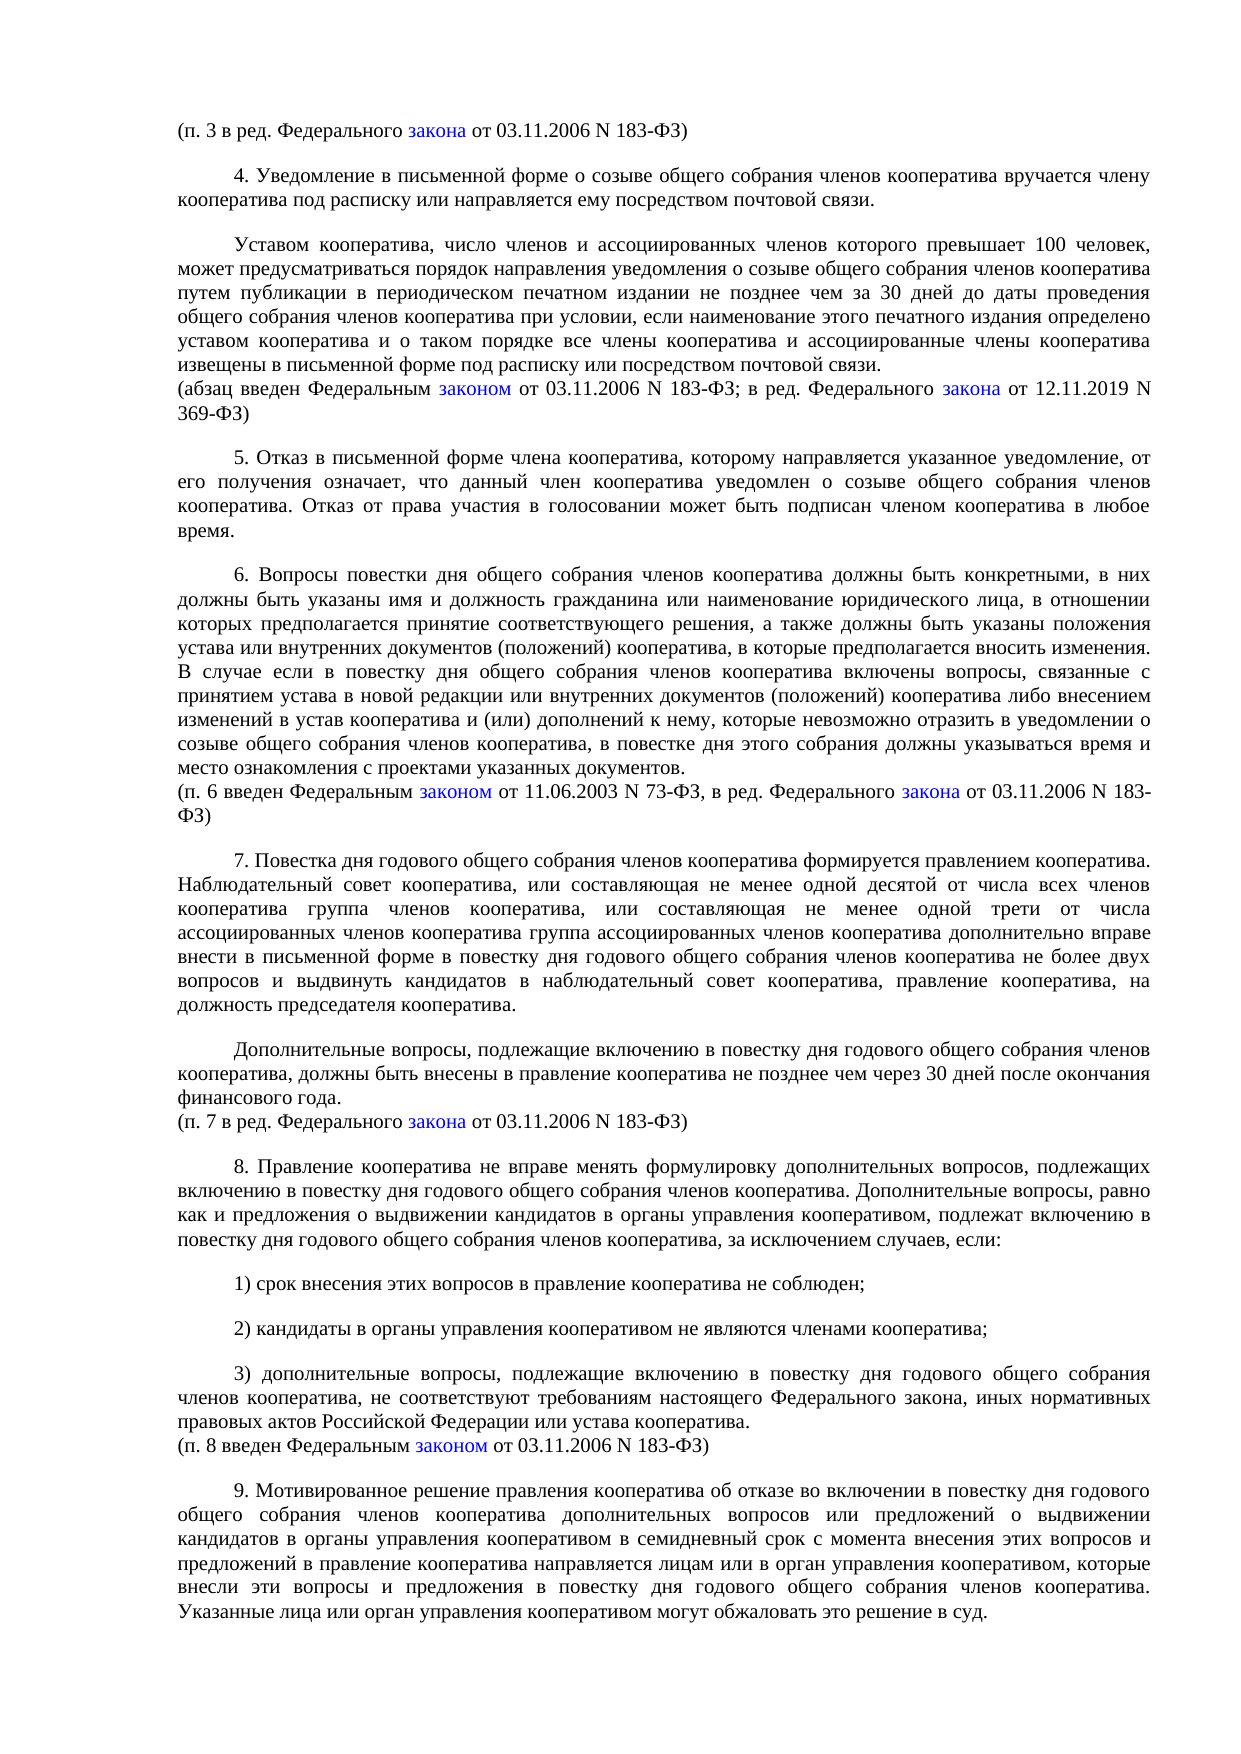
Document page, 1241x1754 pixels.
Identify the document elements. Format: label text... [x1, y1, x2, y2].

text 2) кандидаты в органы управления кооперативом не являются членами кооператива; [177, 1316, 1152, 1340]
text Уставом кооператива, число членов и ассоциированных членов которого превышает 100 человек, может предусматриваться порядок направления уведомления о созыве общего собрания членов кооператива путем публикации в периодическом печатном издании не позднее чем за 30 дней до даты проведения общего собрания членов кооператива при условии, если наименование этого печатного издания определено уставом кооператива и о таком порядке все члены кооператива и ассоциированные члены кооператива извещены в письменной форме под расписку или посредством почтовой связи. [177, 232, 1152, 376]
text 1) срок внесения этих вопросов в правление кооператива не соблюден; [177, 1271, 1152, 1295]
text Дополнительные вопросы, подлежащие включению в повестку дня годового общего собрания членов кооператива, должны быть внесены в правление кооператива не позднее чем через 30 дней после окончания финансового года. [177, 1037, 1152, 1109]
text (п. 7 в ред. Федерального закона от 03.11.2006 N 183-ФЗ) [177, 1109, 1152, 1133]
text (п. 8 введен Федеральным законом от 03.11.2006 N 183-ФЗ) [177, 1433, 1152, 1457]
text 4. Уведомление в письменной форме о созыве общего собрания членов кооператива вручается члену кооператива под расписку или направляется ему посредством почтовой связи. [177, 163, 1152, 211]
text 6. Вопросы повестки дня общего собрания членов кооператива должны быть конкретными, в них должны быть указаны имя и должность гражданина или наименование юридического лица, в отношении которых предполагается принятие соответствующего решения, а также должны быть указаны положения устава или внутренних документов (положений) кооператива, в которые предполагается вносить изменения. В случае если в повестку дня общего собрания членов кооператива включены вопросы, связанные с принятием устава в новой редакции или внутренних документов (положений) кооператива либо внесением изменений в устав кооператива и (или) дополнений к нему, которые невозможно отразить в уведомлении о созыве общего собрания членов кооператива, в повестке дня этого собрания должны указываться время и место ознакомления с проектами указанных документов. [177, 562, 1152, 779]
text 3) дополнительные вопросы, подлежащие включению в повестку дня годового общего собрания членов кооператива, не соответствуют требованиям настоящего Федерального закона, иных нормативных правовых актов Российской Федерации или устава кооператива. [177, 1361, 1152, 1433]
text (п. 6 введен Федеральным законом от 11.06.2003 N 73-ФЗ, в ред. Федерального закона от 03.11.2006 N 183-ФЗ) [177, 779, 1152, 827]
text 8. Правление кооператива не вправе менять формулировку дополнительных вопросов, подлежащих включению в повестку дня годового общего собрания членов кооператива. Дополнительные вопросы, равно как и предложения о выдвижении кандидатов в органы управления кооперативом, подлежат включению в повестку дня годового общего собрания членов кооператива, за исключением случаев, если: [177, 1154, 1152, 1251]
text 7. Повестка дня годового общего собрания членов кооператива формируется правлением кооператива. Наблюдательный совет кооператива, или составляющая не менее одной десятой от числа всех членов кооператива группа членов кооператива, или составляющая не менее одной трети от числа ассоциированных членов кооператива группа ассоциированных членов кооператива дополнительно вправе внести в письменной форме в повестку дня годового общего собрания членов кооператива не более двух вопросов и выдвинуть кандидатов в наблюдательный совет кооператива, правление кооператива, на должность председателя кооператива. [177, 848, 1152, 1016]
text (п. 3 в ред. Федерального закона от 03.11.2006 N 183-ФЗ) [177, 118, 1152, 142]
text (абзац введен Федеральным законом от 03.11.2006 N 183-ФЗ; в ред. Федерального закона от 12.11.2019 N 369-ФЗ) [177, 376, 1152, 424]
text 5. Отказ в письменной форме члена кооператива, которому направляется указанное уведомление, от его получения означает, что данный член кооператива уведомлен о созыве общего собрания членов кооператива. Отказ от права участия в голосовании может быть подписан членом кооператива в любое время. [177, 445, 1152, 542]
text 9. Мотивированное решение правления кооператива об отказе во включении в повестку дня годового общего собрания членов кооператива дополнительных вопросов или предложений о выдвижении кандидатов в органы управления кооперативом в семидневный срок с момента внесения этих вопросов и предложений в правление кооператива направляется лицам или в орган управления кооперативом, которые внесли эти вопросы и предложения в повестку дня годового общего собрания членов кооператива. Указанные лица или орган управления кооперативом могут обжаловать это решение в суд. [177, 1478, 1152, 1623]
